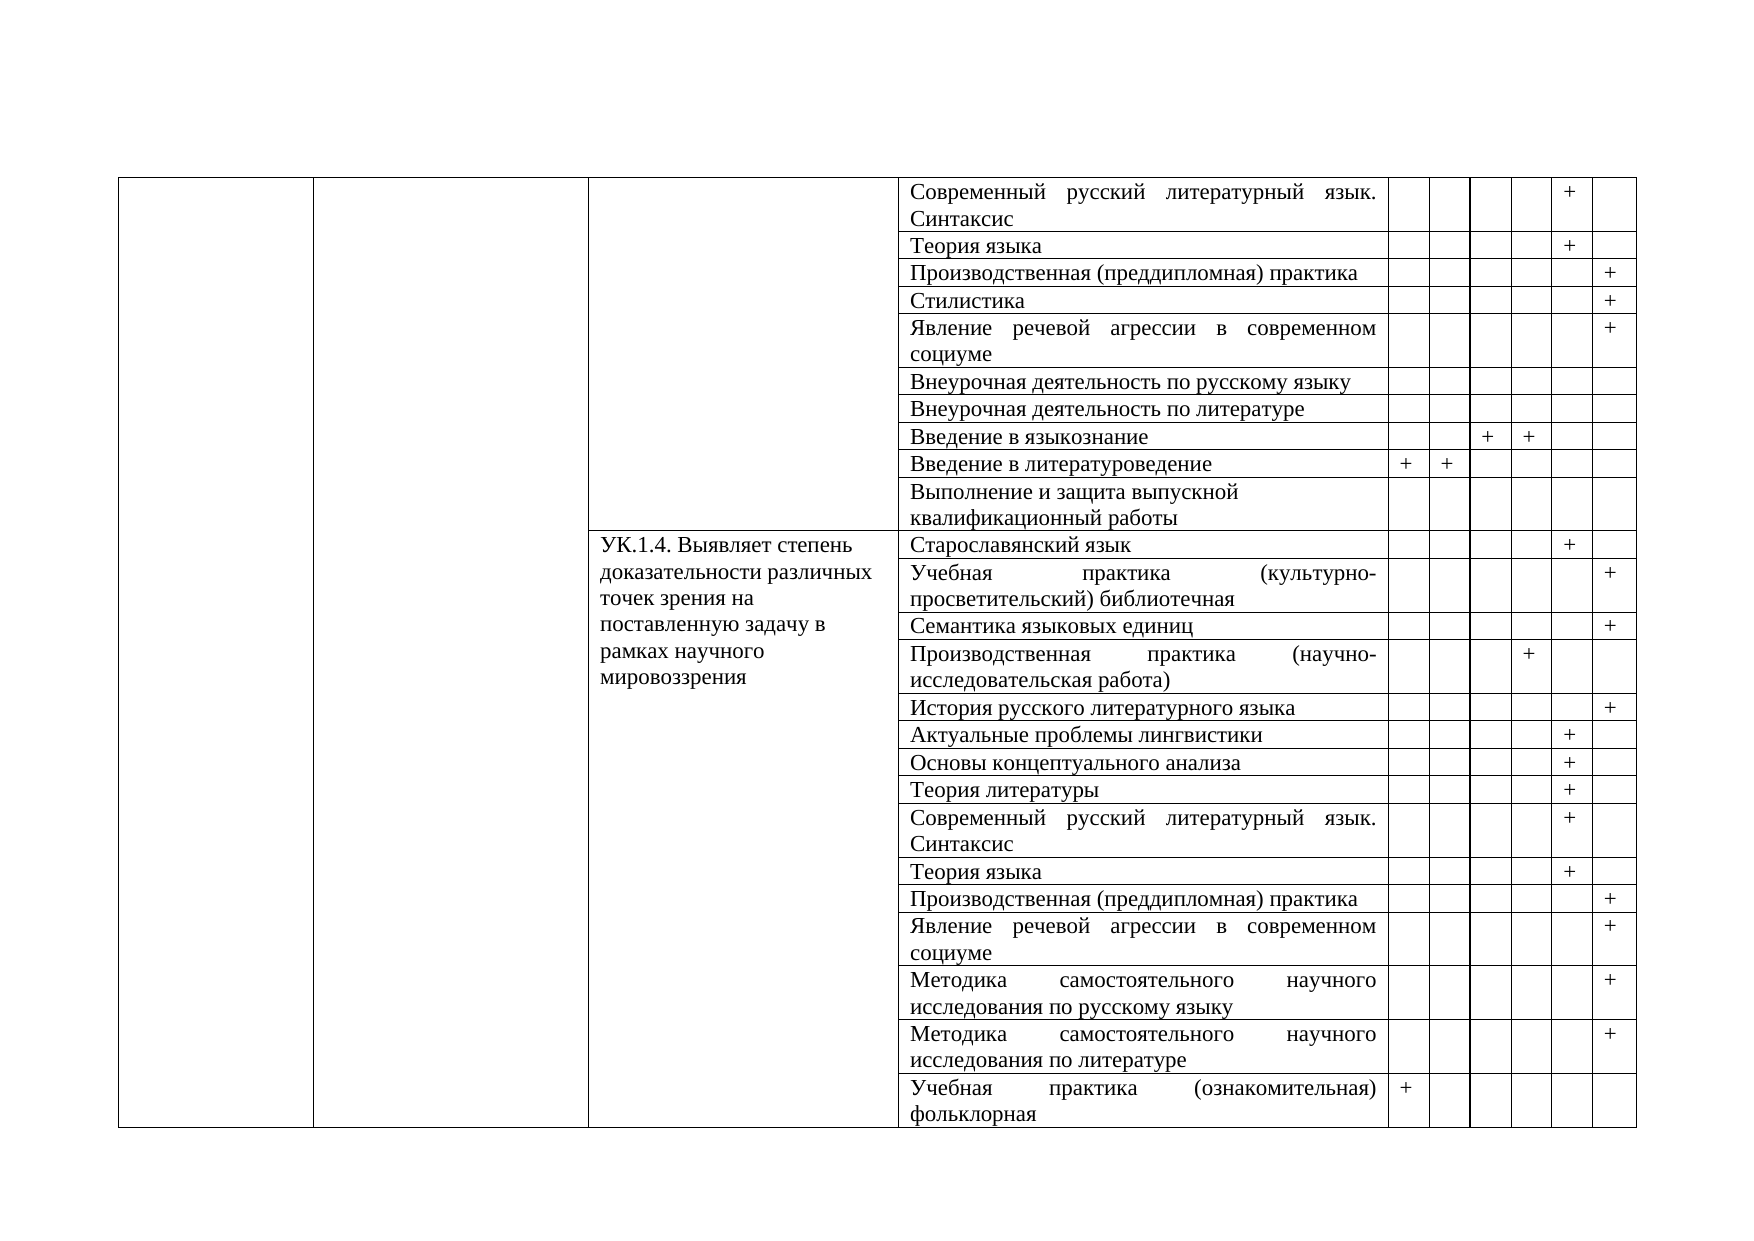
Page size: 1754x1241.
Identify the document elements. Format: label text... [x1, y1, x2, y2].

table_cell [1430, 721, 1469, 747]
table_cell [1471, 858, 1511, 884]
table_cell [1471, 450, 1511, 477]
table_cell [1430, 1074, 1469, 1127]
table_cell [1430, 478, 1469, 530]
table_cell [1593, 450, 1636, 477]
table_cell Внеурочная деятельность по литературе [899, 395, 1388, 422]
table_cell [1552, 694, 1592, 720]
table_cell Методика самостоятельного научного исследования по литературе [899, 1020, 1388, 1073]
table_cell [1552, 966, 1592, 1019]
table_cell [1430, 178, 1469, 231]
table_cell [1552, 395, 1592, 422]
table_cell [1430, 885, 1469, 912]
table_cell Производственная (преддипломная) практика [899, 259, 1388, 286]
table_cell [1512, 259, 1551, 286]
table_cell [1430, 287, 1469, 313]
table_cell [1512, 613, 1551, 639]
table_cell [1471, 776, 1511, 803]
table_cell [1430, 966, 1469, 1019]
table_cell + [1593, 885, 1636, 912]
table_cell Явление речевой агрессии в современном социуме [899, 314, 1388, 367]
table_cell [1593, 749, 1636, 775]
table_cell [1593, 178, 1636, 231]
table_cell [1471, 314, 1511, 367]
table_cell [1552, 885, 1592, 912]
table_cell [1512, 478, 1551, 530]
table_cell [1593, 423, 1636, 449]
table_cell [1471, 1074, 1511, 1127]
table_cell + [1552, 776, 1592, 803]
table_cell [1389, 804, 1429, 857]
table_cell [1552, 613, 1592, 639]
table_cell [1593, 858, 1636, 884]
table_cell [1512, 368, 1551, 394]
table_cell [1430, 232, 1469, 258]
table_cell [1593, 395, 1636, 422]
table_cell [1389, 640, 1429, 693]
table_cell [1552, 913, 1592, 965]
table_cell [1389, 232, 1429, 258]
table_cell Современный русский литературный язык. Синтаксис [899, 804, 1388, 857]
table_cell [1389, 287, 1429, 313]
table_cell [1471, 395, 1511, 422]
table_cell [1552, 640, 1592, 693]
table_cell + [1593, 314, 1636, 367]
table_cell + [1593, 694, 1636, 720]
table_cell [1430, 804, 1469, 857]
table_cell Внеурочная деятельность по русскому языку [899, 368, 1388, 394]
table_cell [1389, 314, 1429, 367]
table_cell [1471, 1020, 1511, 1073]
table_cell + [1552, 178, 1592, 231]
table_cell [1389, 966, 1429, 1019]
table_cell + [1593, 559, 1636, 612]
table_cell + [1471, 423, 1511, 449]
table_cell [1471, 531, 1511, 558]
table_cell [1512, 395, 1551, 422]
table_cell [1471, 913, 1511, 965]
table_cell + [1552, 749, 1592, 775]
table_cell [1389, 395, 1429, 422]
table_cell [1593, 804, 1636, 857]
table_cell Стилистика [899, 287, 1388, 313]
table_cell Современный русский литературный язык. Синтаксис [899, 178, 1388, 231]
table_cell [1430, 694, 1469, 720]
table_cell [1430, 368, 1469, 394]
table_cell [1593, 640, 1636, 693]
table_cell [1430, 749, 1469, 775]
table_cell [1512, 804, 1551, 857]
table_cell [1471, 559, 1511, 612]
table_cell [1512, 314, 1551, 367]
table_cell Старославянский язык [899, 531, 1388, 558]
table_cell [1471, 804, 1511, 857]
table_cell [1512, 450, 1551, 477]
table_cell [1512, 694, 1551, 720]
table_cell + [1389, 450, 1429, 477]
table_cell [1430, 613, 1469, 639]
table_cell + [1552, 804, 1592, 857]
table_cell + [1512, 640, 1551, 693]
table_cell Семантика языковых единиц [899, 613, 1388, 639]
table_cell [1471, 287, 1511, 313]
table_cell + [1552, 858, 1592, 884]
table_cell [1430, 640, 1469, 693]
table_cell + [1552, 531, 1592, 558]
table_cell [1430, 776, 1469, 803]
table_cell Учебная практика (культурно-просветительский) библиотечная [899, 559, 1388, 612]
table_cell [1389, 259, 1429, 286]
table_cell + [1552, 721, 1592, 747]
table_cell [1471, 259, 1511, 286]
table_cell [1389, 749, 1429, 775]
table_cell [1389, 613, 1429, 639]
table_cell [1389, 776, 1429, 803]
table_cell [1552, 287, 1592, 313]
table_cell [1593, 776, 1636, 803]
table_cell + [1389, 1074, 1429, 1127]
table_cell [1593, 368, 1636, 394]
table_cell [1389, 531, 1429, 558]
table_cell [1593, 721, 1636, 747]
table_cell Производственная (преддипломная) практика [899, 885, 1388, 912]
table_cell [1471, 694, 1511, 720]
table_cell История русского литературного языка [899, 694, 1388, 720]
table_cell [1552, 1020, 1592, 1073]
table_cell Теория языка [899, 232, 1388, 258]
table_cell Производственная практика (научно-исследовательская работа) [899, 640, 1388, 693]
table_cell [1512, 178, 1551, 231]
table_cell Введение в языкознание [899, 423, 1388, 449]
table_cell [1389, 1020, 1429, 1073]
table_cell [1389, 368, 1429, 394]
table_cell [1512, 749, 1551, 775]
table_cell [1552, 450, 1592, 477]
table_cell [1471, 232, 1511, 258]
table_cell [1389, 885, 1429, 912]
table_cell [1430, 858, 1469, 884]
table_cell [1430, 395, 1469, 422]
table_cell [1552, 368, 1592, 394]
table_cell Теория языка [899, 858, 1388, 884]
table_cell [1512, 1074, 1551, 1127]
table_cell Актуальные проблемы лингвистики [899, 721, 1388, 747]
table_cell Выполнение и защита выпускной квалификационный работы [899, 478, 1388, 530]
table_cell [1552, 314, 1592, 367]
table_cell [1512, 966, 1551, 1019]
table_cell [1512, 913, 1551, 965]
table_cell [1430, 259, 1469, 286]
table_cell [1512, 287, 1551, 313]
table_cell [1471, 721, 1511, 747]
table_cell + [1593, 966, 1636, 1019]
table_cell [1471, 966, 1511, 1019]
table_cell [1389, 559, 1429, 612]
table_cell + [1593, 613, 1636, 639]
table_cell [1389, 721, 1429, 747]
table_cell + [1430, 450, 1469, 477]
table_cell [1512, 885, 1551, 912]
table_cell Явление речевой агрессии в современном социуме [899, 913, 1388, 965]
table_cell [1389, 478, 1429, 530]
table_cell [1430, 559, 1469, 612]
table_cell [1430, 423, 1469, 449]
table_cell [1471, 368, 1511, 394]
table_cell [1471, 178, 1511, 231]
table_cell [1593, 1074, 1636, 1127]
table_cell Теория литературы [899, 776, 1388, 803]
table_cell [1512, 559, 1551, 612]
table_cell [1593, 478, 1636, 530]
table_cell [1389, 178, 1429, 231]
table_cell + [1552, 232, 1592, 258]
table_cell [1512, 858, 1551, 884]
table_cell Методика самостоятельного научного исследования по русскому языку [899, 966, 1388, 1019]
table_cell [1430, 1020, 1469, 1073]
table_cell + [1593, 287, 1636, 313]
table_cell [1471, 640, 1511, 693]
table_cell [1471, 885, 1511, 912]
table_cell [1552, 478, 1592, 530]
table_cell [1430, 913, 1469, 965]
table_cell + [1593, 259, 1636, 286]
table_cell [1471, 478, 1511, 530]
table_cell [1512, 232, 1551, 258]
table_cell Учебная практика (ознакомительная) фольклорная [899, 1074, 1388, 1127]
table_cell + [1593, 1020, 1636, 1073]
table_cell [1430, 531, 1469, 558]
table_cell УК.1.4. Выявляет степень доказательности различных точек зрения на поставленную задачу в рамках научного мировоззрения [589, 531, 898, 1127]
table_cell [1552, 423, 1592, 449]
table_cell [1389, 913, 1429, 965]
table_cell [1512, 1020, 1551, 1073]
table_cell [1389, 858, 1429, 884]
table_cell [1512, 531, 1551, 558]
table_cell [1512, 721, 1551, 747]
table_cell [1471, 749, 1511, 775]
table_cell [1552, 559, 1592, 612]
table_cell [1593, 531, 1636, 558]
table_cell [1389, 694, 1429, 720]
table_cell [1471, 613, 1511, 639]
table_cell [1552, 259, 1592, 286]
table_cell [1593, 232, 1636, 258]
table_cell Введение в литературоведение [899, 450, 1388, 477]
table_cell [1512, 776, 1551, 803]
table_cell [1389, 423, 1429, 449]
table_cell + [1593, 913, 1636, 965]
table_cell [1430, 314, 1469, 367]
table_cell + [1512, 423, 1551, 449]
table_cell [1552, 1074, 1592, 1127]
table_cell Основы концептуального анализа [899, 749, 1388, 775]
